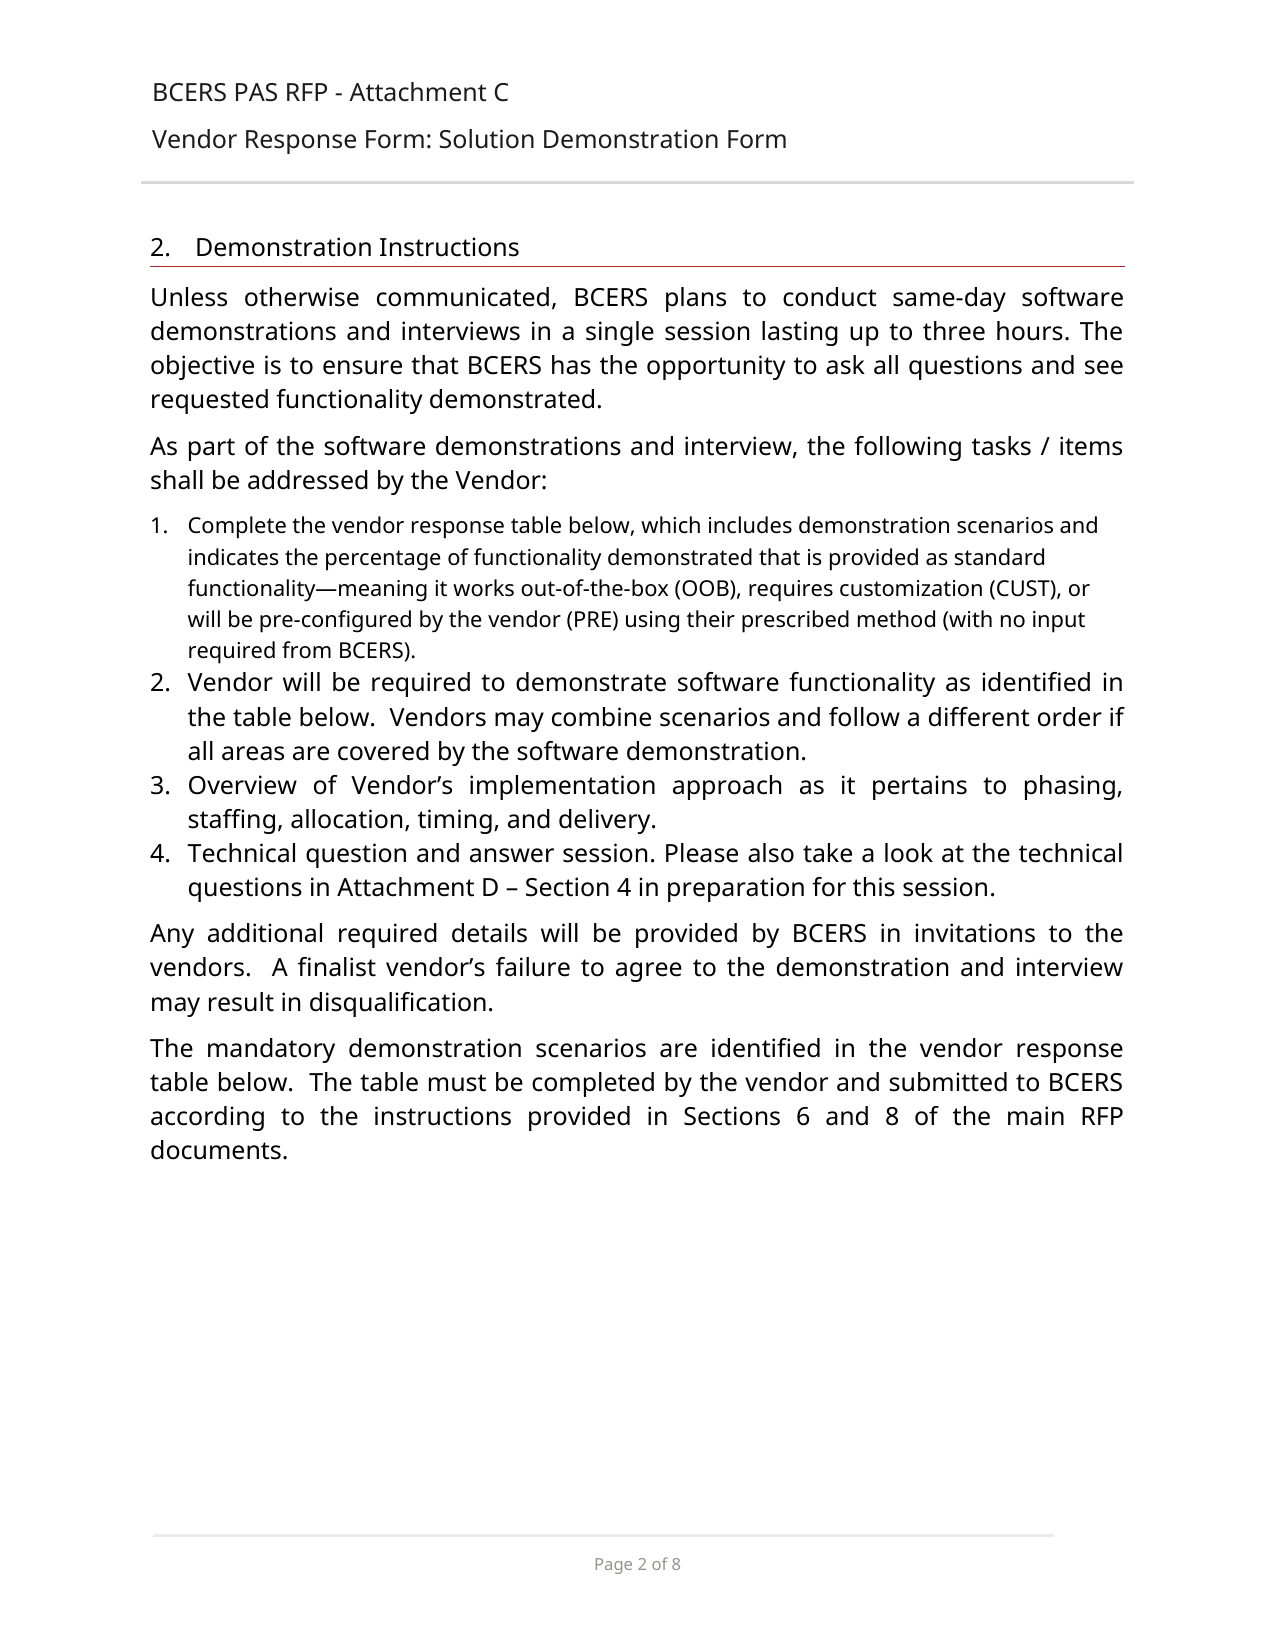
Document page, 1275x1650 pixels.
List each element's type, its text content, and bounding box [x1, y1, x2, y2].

text The mandatory demonstration scenarios are identified in the vendor response table below. The table must be completed by the vendor and submitted to BCERS according to the instructions provided in Sections 6 and 8 of the main RFP documents. [150, 1031, 1125, 1167]
list Technical question and answer session. Please also take a look at the technical questions in Attachment D – Section 4 in preparation for this session. [150, 835, 1125, 903]
list Overview of Vendor’s implementation approach as it pertains to phasing, staffing, allocation, timing, and delivery. [150, 767, 1125, 835]
list Vendor will be required to demonstrate software functionality as identified in the table below. Vendors may combine scenarios and follow a different order if all areas are covered by the software demonstration. [150, 665, 1125, 767]
list Complete the vendor response table below, which includes demonstration scenarios and indicates the percentage of functionality demonstrated that is provided as standard functionality—meaning it works out-of-the-box (OOB), requires customization (CUST), or will be pre-configured by the vendor (PRE) using their prescribed method (with no input required from BCERS). [150, 509, 1125, 665]
text Unless otherwise communicated, BCERS plans to conduct same-day software demonstrations and interviews in a single session lasting up to three hours. The objective is to ensure that BCERS has the opportunity to ask all questions and see requested functionality demonstrated. [150, 279, 1125, 416]
text Any additional required details will be provided by BCERS in invitations to the vendors. A finalist vendor’s failure to agree to the demonstration and interview may result in disqualification. [150, 916, 1125, 1018]
subtitle Demonstration Instructions [150, 230, 1125, 266]
text As part of the software demonstrations and interview, the following tasks / items shall be addressed by the Vendor: [150, 428, 1125, 496]
